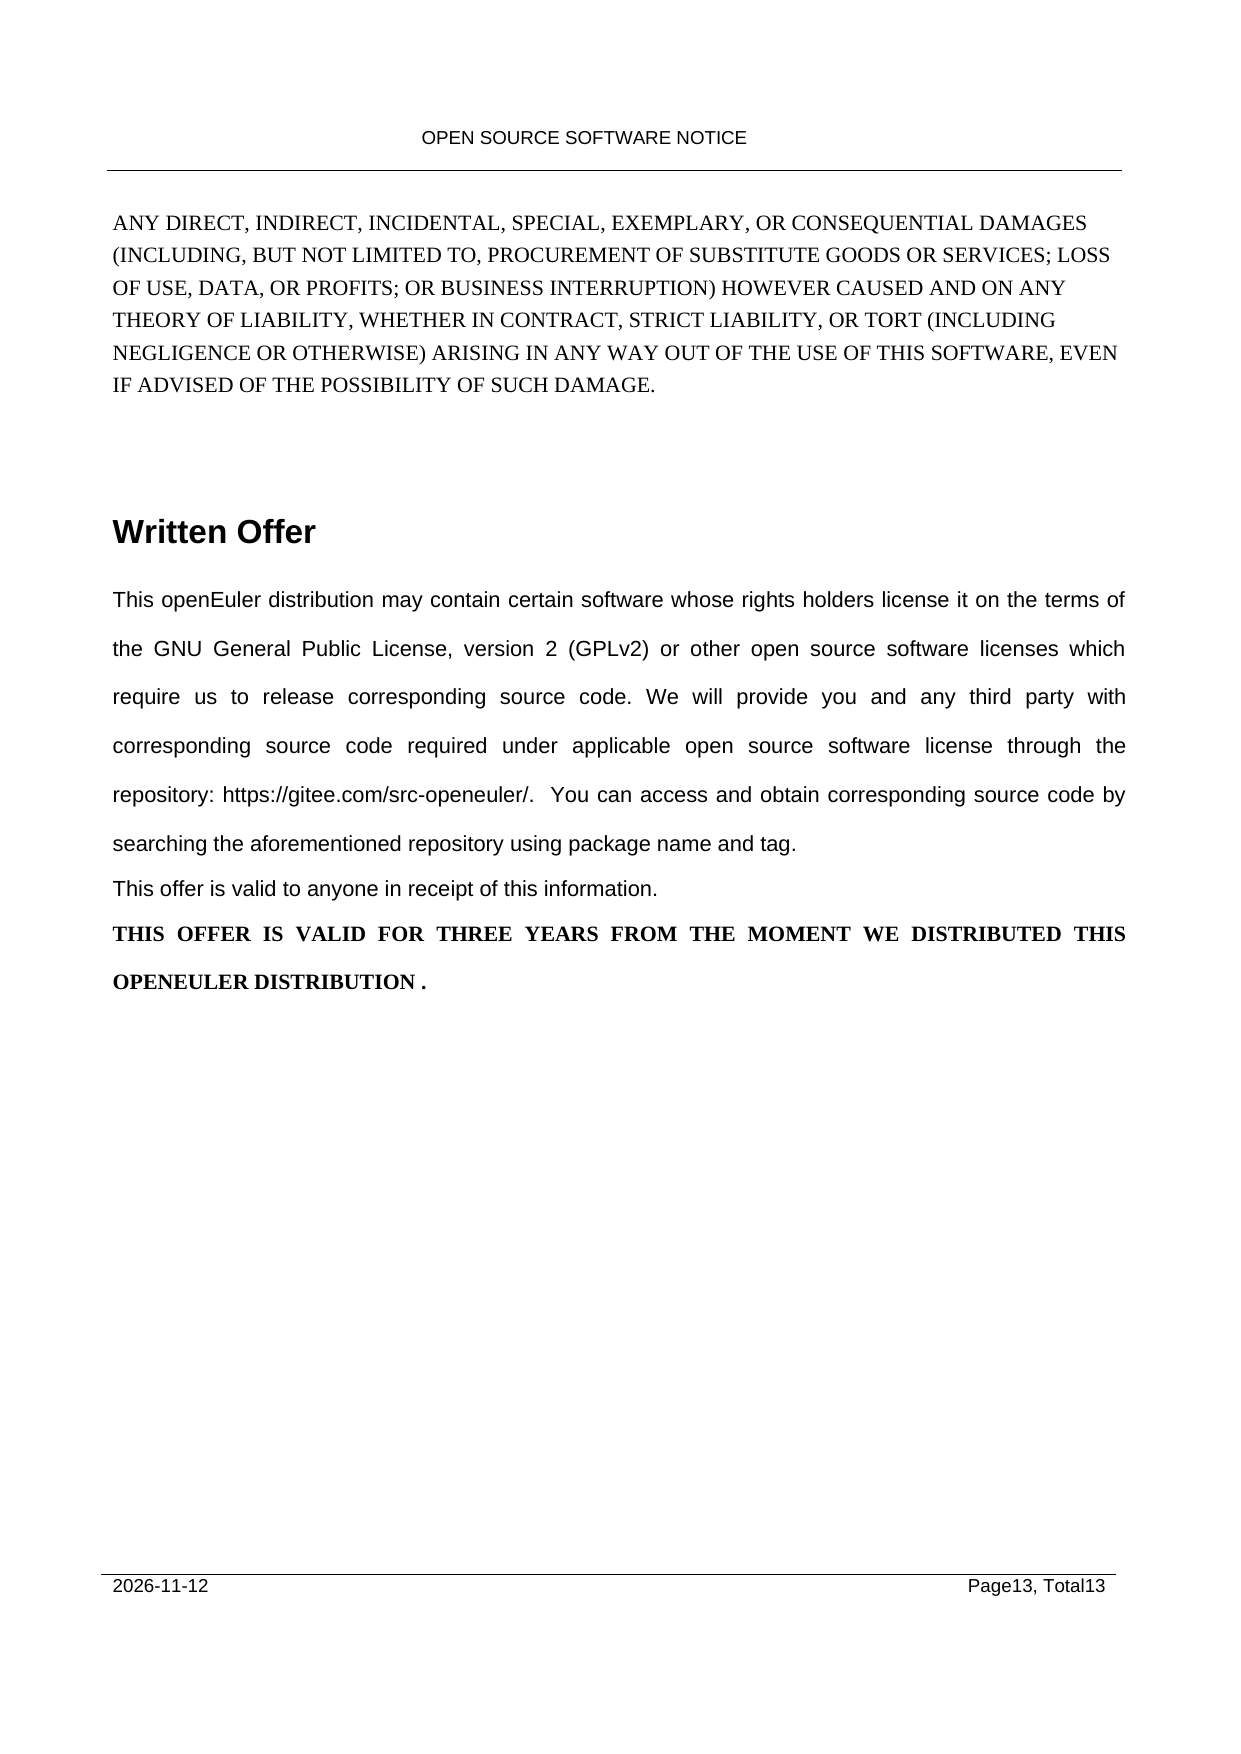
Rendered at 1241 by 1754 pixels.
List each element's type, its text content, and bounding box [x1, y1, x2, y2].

text THIS OFFER IS VALID FOR THREE YEARS FROM THE MOMENT WE DISTRIBUTED THIS OPENEULER DISTRIBUTION . [112, 917, 1128, 998]
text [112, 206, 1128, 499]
text This offer is valid to anyone in receipt of this information. [112, 872, 1128, 904]
text This openEuler distribution may contain certain software whose rights holders license it on the terms of the GNU General Public License, version 2 (GPLv2) or other open source software licenses which require us to release corresponding source code. We will provide you and any third party with corresponding source code required under applicable open source software license through the repository: https://gitee.com/src-openeuler/. You can access and obtain corresponding source code by searching the aforementioned repository using package name and tag. [112, 583, 1128, 859]
text Written Offer [112, 499, 1128, 564]
